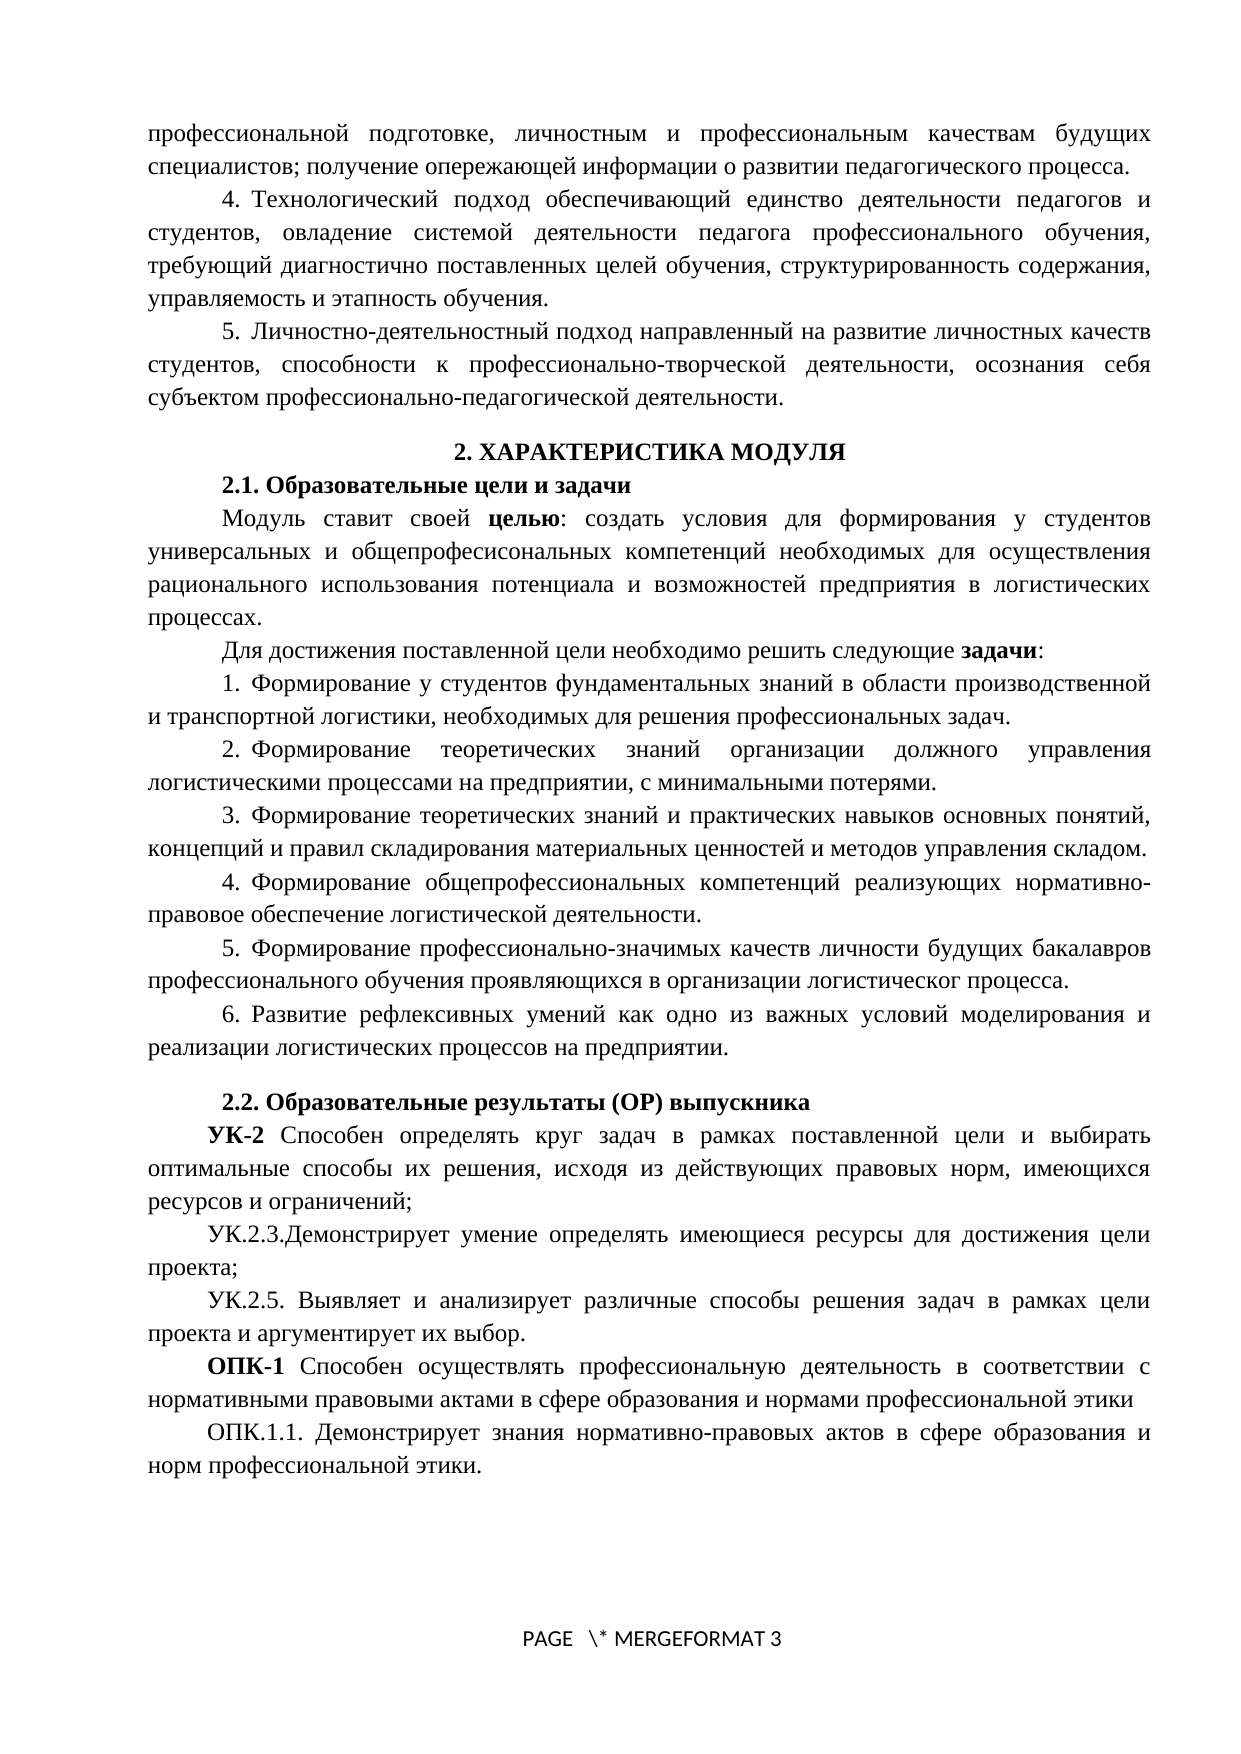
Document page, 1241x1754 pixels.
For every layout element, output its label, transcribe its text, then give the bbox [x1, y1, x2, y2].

list Формирование общепрофессиональных компетенций реализующих нормативно-правовое обеспечение логистической деятельности. [148, 867, 1152, 928]
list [148, 118, 1152, 180]
text УК-2 Способен определять круг задач в рамках поставленной цели и выбирать оптимальные способы их решения, исходя из действующих правовых норм, имеющихся ресурсов и ограничений; [148, 1120, 1152, 1214]
list Формирование теоретических знаний и практических навыков основных понятий, концепций и правил складирования материальных ценностей и методов управления складом. [148, 801, 1152, 862]
list Технологический подход обеспечивающий единство деятельности педагогов и студентов, овладение системой деятельности педагога профессионального обучения, требующий диагностично поставленных целей обучения, структурированность содержания, управляемость и этапность обучения. [148, 184, 1152, 312]
text ОПК-1 Способен осуществлять профессиональную деятельность в соответствии с нормативными правовыми актами в сфере образования и нормами профессиональной этики [148, 1351, 1152, 1413]
text Модуль ставит своей целью: создать условия для формирования у студентов универсальных и общепрофесисональных компетенций необходимых для осуществления рационального использования потенциала и возможностей предприятия в логистических процессах. [148, 503, 1152, 631]
text Для достижения поставленной цели необходимо решить следующие задачи: [148, 635, 1152, 664]
list Личностно-деятельностный подход направленный на развитие личностных качеств студентов, способности к профессионально-творческой деятельности, осознания себя субъектом профессионально-педагогической деятельности. [148, 316, 1152, 411]
list Формирование профессионально-значимых качеств личности будущих бакалавров профессионального обучения проявляющихся в организации логистическог процесса. [148, 933, 1152, 994]
list Формирование у студентов фундаментальных знаний в области производственной и транспортной логистики, необходимых для решения профессиональных задач. [148, 668, 1152, 730]
text ОПК.1.1. Демонстрирует знания нормативно-правовых актов в сфере образования и норм профессиональной этики. [148, 1417, 1152, 1479]
text 2.1. Образовательные цели и задачи [148, 470, 1152, 499]
text УК.2.3.Демонстрирует умение определять имеющиеся ресурсы для достижения цели проекта; [148, 1219, 1152, 1281]
text УК.2.5. Выявляет и анализирует различные способы решения задач в рамках цели проекта и аргументирует их выбор. [148, 1285, 1152, 1347]
list Развитие рефлексивных умений как одно из важных условий моделирования и реализации логистических процессов на предприятии. [148, 999, 1152, 1060]
text 2.2. Образовательные результаты (ОР) выпускника [148, 1087, 1138, 1115]
list Формирование теоретических знаний организации должного управления логистическими процессами на предприятии, с минимальными потерями. [148, 734, 1152, 796]
text 2. ХАРАКТЕРИСТИКА МОДУЛЯ [148, 437, 1152, 466]
